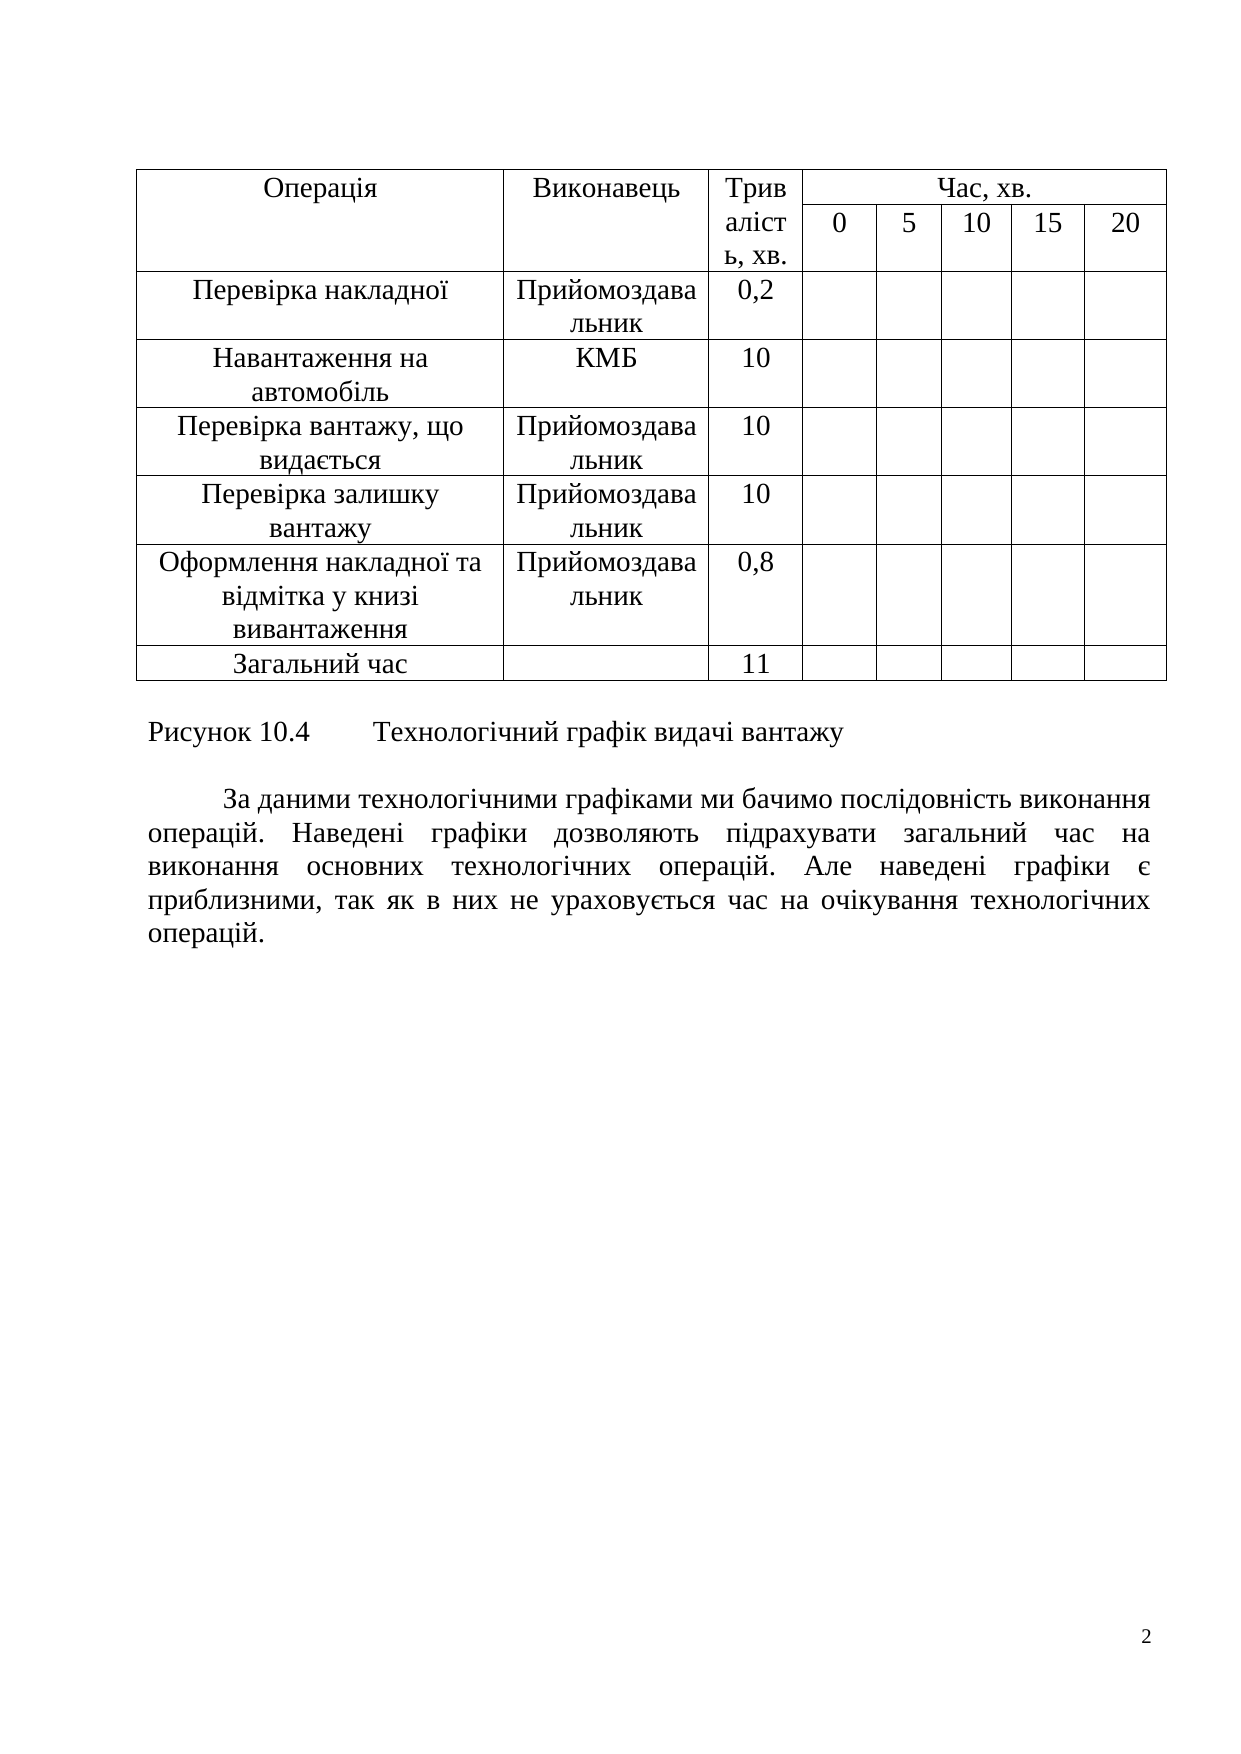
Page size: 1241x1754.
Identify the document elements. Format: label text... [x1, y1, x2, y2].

table_cell [1085, 545, 1166, 645]
table_cell Навантаження на автомобіль [137, 340, 503, 407]
table_cell 10 [709, 340, 802, 407]
table_cell [942, 272, 1011, 339]
table_cell [877, 272, 941, 339]
table_cell [942, 646, 1011, 680]
table_cell [942, 408, 1011, 475]
table_cell Перевірка залишку вантажу [137, 476, 503, 543]
table_cell Загальний час [137, 646, 503, 680]
table_cell 10 [709, 408, 802, 475]
table_cell 0,8 [709, 545, 802, 645]
table_cell [877, 476, 941, 543]
table_cell [803, 476, 876, 543]
table_cell [877, 408, 941, 475]
table_cell 15 [1012, 205, 1084, 271]
table_cell Перевірка накладної [137, 272, 503, 339]
table_cell [1012, 476, 1084, 543]
table_header Виконавець [504, 170, 708, 271]
table_cell 0,2 [709, 272, 802, 339]
table_cell [803, 408, 876, 475]
table_cell [1012, 646, 1084, 680]
table_cell [803, 272, 876, 339]
table_cell [1085, 408, 1166, 475]
table_cell 0 [803, 205, 876, 271]
table_cell [1012, 408, 1084, 475]
table_cell Прийомоздавальник [504, 476, 708, 543]
table_cell 10 [942, 205, 1011, 271]
table_cell [877, 646, 941, 680]
table_cell Прийомоздавальник [504, 272, 708, 339]
table_cell 10 [709, 476, 802, 543]
text За даними технологічними графіками ми бачимо послідовність виконання операцій. Наведені графіки дозволяють підрахувати загальний час на виконання основних технологічних операцій. Але наведені графіки є приблизними, так як в них не ураховується час на очікування технологічних операцій. [148, 781, 1152, 949]
table_cell [803, 646, 876, 680]
table_cell Прийомоздавальник [504, 545, 708, 645]
table_cell [1085, 476, 1166, 543]
table_cell [803, 340, 876, 407]
table_cell 20 [1085, 205, 1166, 271]
table_cell [1085, 340, 1166, 407]
table_cell Перевірка вантажу, що видається [137, 408, 503, 475]
table_cell [877, 545, 941, 645]
table_header Операція [137, 170, 503, 271]
table_cell [877, 340, 941, 407]
table_header Тривалість, хв. [709, 170, 802, 271]
table_cell [942, 340, 1011, 407]
table_cell [1012, 340, 1084, 407]
table_header Час, хв. [803, 170, 1166, 204]
table_cell [942, 545, 1011, 645]
table_cell [1085, 272, 1166, 339]
table_cell Оформлення накладної та відмітка у книзі вивантаження [137, 545, 503, 645]
text Рисунок 10.4 Технологічний графік видачі вантажу [148, 714, 1152, 748]
table_cell [1012, 272, 1084, 339]
table_cell [1085, 646, 1166, 680]
table_cell 11 [709, 646, 802, 680]
table_cell [803, 545, 876, 645]
table_cell [504, 646, 708, 680]
table_cell [942, 476, 1011, 543]
table_cell [1012, 545, 1084, 645]
table_cell Прийомоздавальник [504, 408, 708, 475]
table_cell 5 [877, 205, 941, 271]
table_cell КМБ [504, 340, 708, 407]
